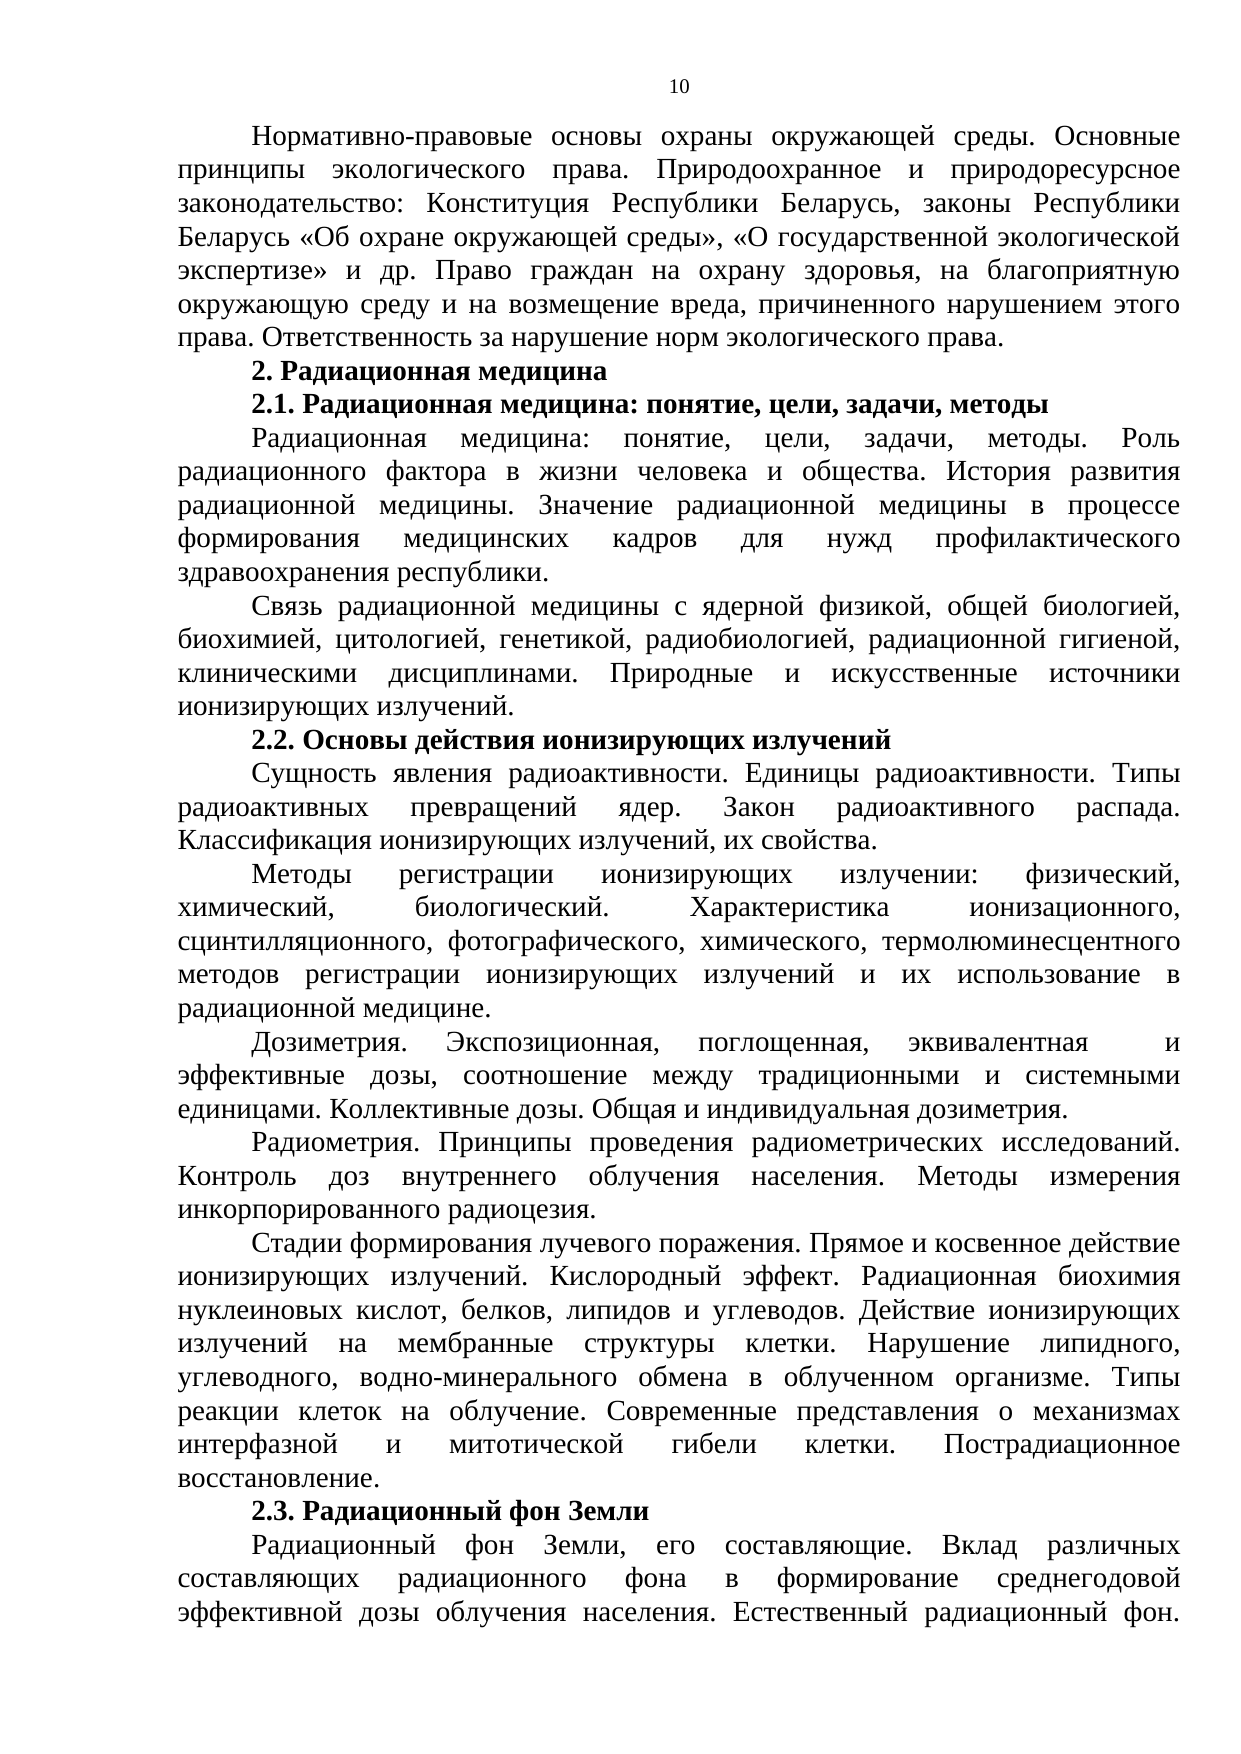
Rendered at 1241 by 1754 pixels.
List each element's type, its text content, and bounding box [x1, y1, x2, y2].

text Сущность явления радиоактивности. Единицы радиоактивности. Типы радиоактивных превращений ядер. Закон радиоактивного распада. Классификация ионизирующих излучений, их свойства. [177, 755, 1181, 856]
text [177, 1527, 1181, 1627]
text Нормативно-правовые основы охраны окружающей среды. Основные принципы экологического права. Природоохранное и природоресурсное законодательство: Конституция Республики Беларусь, законы Республики Беларусь «Об охране окружающей среды», «О государственной экологической экспертизе» и др. Право граждан на охрану здоровья, на благоприятную окружающую среду и на возмещение вреда, причиненного нарушением этого права. Ответственность за нарушение норм экологического права. [177, 118, 1181, 353]
text Связь радиационной медицины с ядерной физикой, общей биологией, биохимией, цитологией, генетикой, радиобиологией, радиационной гигиеной, клиническими дисциплинами. Природные и искусственные источники ионизирующих излучений. [177, 588, 1181, 722]
text 2.3. Радиационный фон Земли [177, 1493, 1181, 1527]
text Дозиметрия. Экспозиционная, поглощенная, эквивалентная и эффективные дозы, соотношение между традиционными и системными единицами. Коллективные дозы. Общая и индивидуальная дозиметрия. [177, 1024, 1181, 1124]
text Радиационная медицина: понятие, цели, задачи, методы. Роль радиационного фактора в жизни человека и общества. История развития радиационной медицины. Значение радиационной медицины в процессе формирования медицинских кадров для нужд профилактического здравоохранения республики. [177, 420, 1181, 588]
text 2. Радиационная медицина [177, 353, 1181, 386]
text Методы регистрации ионизирующих излучении: физический, химический, биологический. Характеристика ионизационного, сцинтилляционного, фотографического, химического, термолюминесцентного методов регистрации ионизирующих излучений и их использование в радиационной медицине. [177, 856, 1181, 1024]
text 2.1. Радиационная медицина: понятие, цели, задачи, методы [177, 386, 1181, 420]
text 2.2. Основы действия ионизирующих излучений [177, 722, 1181, 755]
text Радиометрия. Принципы проведения радиометрических исследований. Контроль доз внутреннего облучения населения. Методы измерения инкорпорированного радиоцезия. [177, 1124, 1181, 1225]
text Стадии формирования лучевого поражения. Прямое и косвенное действие ионизирующих излучений. Кислородный эффект. Радиационная биохимия нуклеиновых кислот, белков, липидов и углеводов. Действие ионизирующих излучений на мембранные структуры клетки. Нарушение липидного, углеводного, водно-минерального обмена в облученном организме. Типы реакции клеток на облучение. Современные представления о механизмах интерфазной и митотической гибели клетки. Пострадиационное восстановление. [177, 1225, 1181, 1493]
